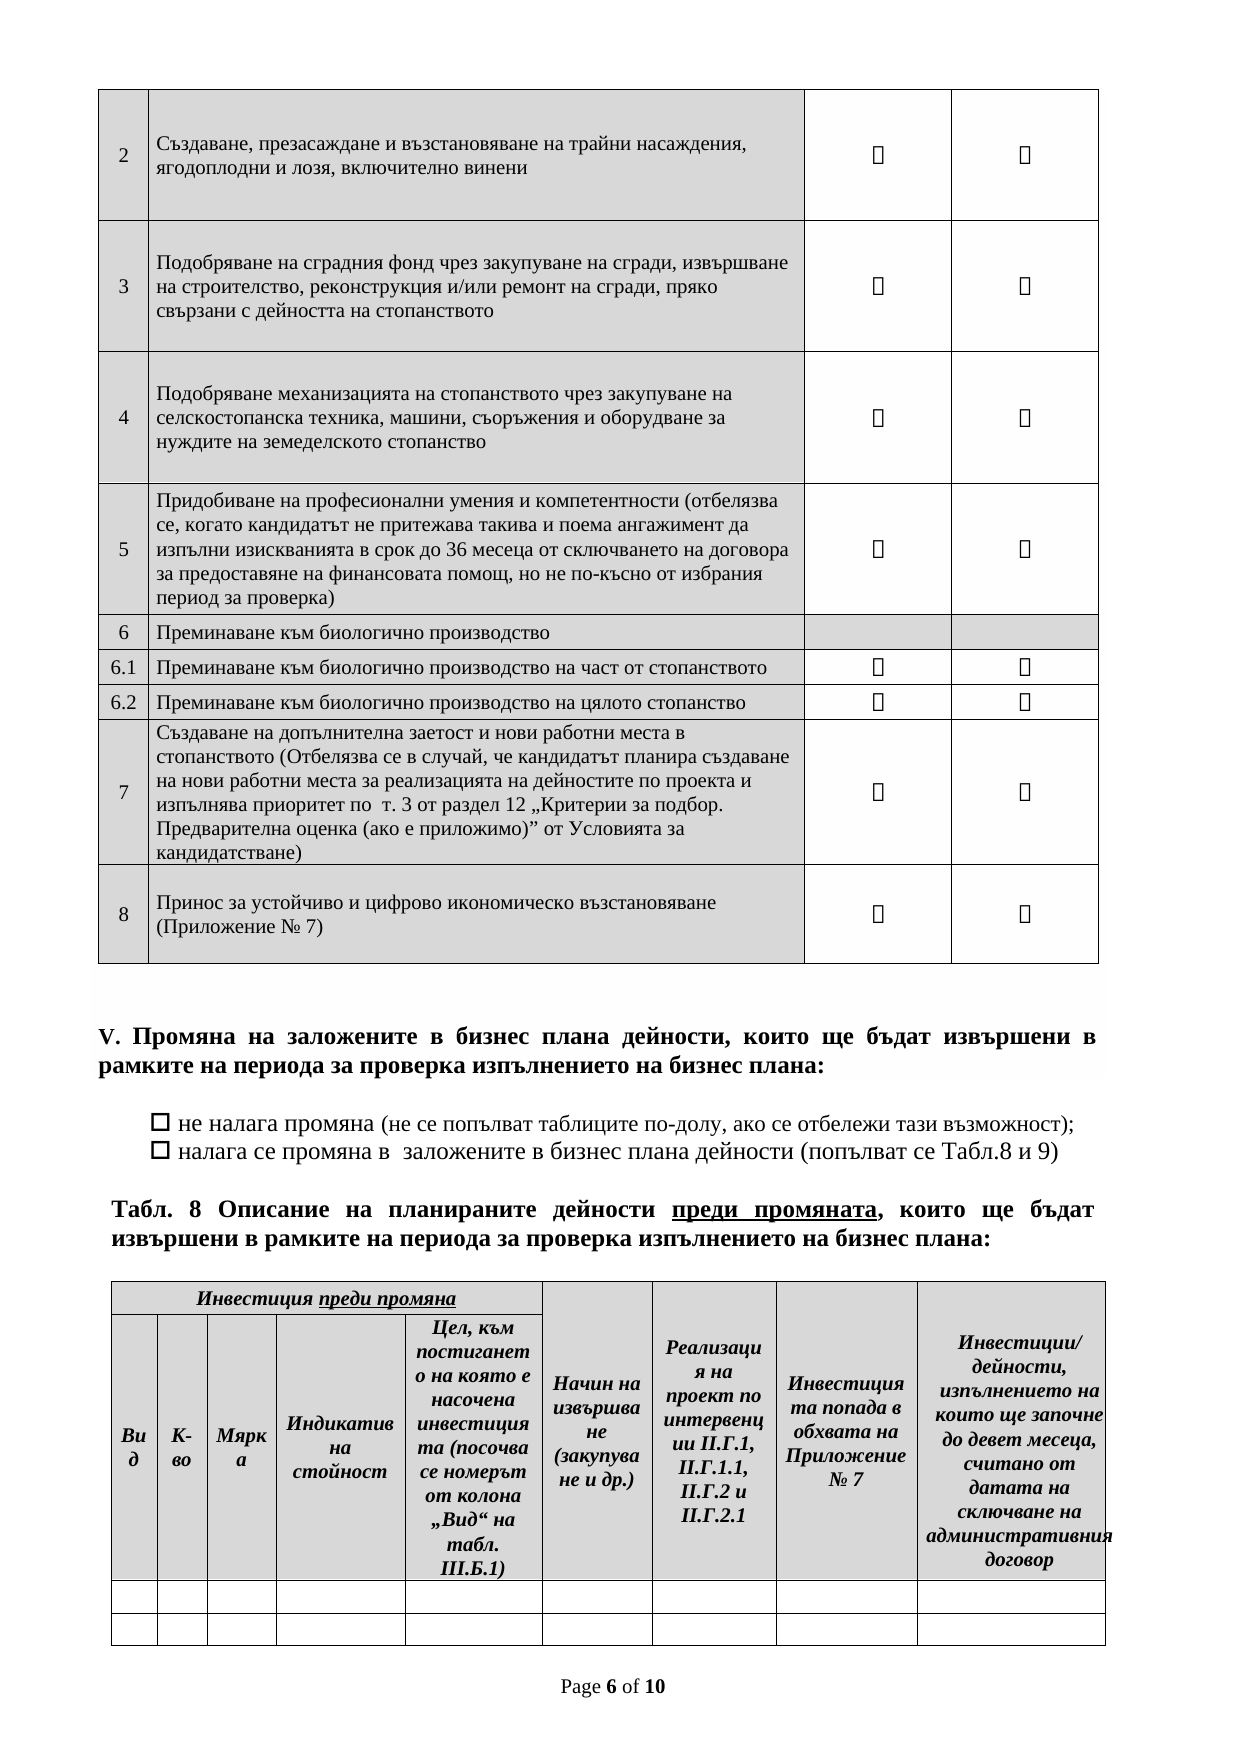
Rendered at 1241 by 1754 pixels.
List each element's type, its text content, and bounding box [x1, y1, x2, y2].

table_cell следните промени (попълват се колони В и В1): [952, 685, 1098, 719]
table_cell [100, 1079, 1106, 1646]
table_cell следните промени (попълват се колони В и В1): [952, 90, 1098, 220]
table_cell следните промени (попълват се колони В и В1): [805, 720, 951, 864]
table_cell следните промени (попълват се колони В и В1): [952, 221, 1098, 351]
table_cell следните промени (попълват се колони В и В1): [805, 90, 951, 220]
table_cell следните промени (попълват се колони В и В1): [805, 484, 951, 614]
table_cell V. Промяна на заложените в бизнес плана дейности, които ще бъдат извършени в рамките на периода за проверка изпълнението на бизнес плана: [91, 964, 1106, 1079]
table_cell следните промени (попълват се колони В и В1): [952, 720, 1098, 864]
table_cell следните промени (попълват се колони В и В1): [952, 352, 1098, 483]
table_cell следните промени (попълват се колони В и В1): [805, 650, 951, 684]
table_cell следните промени (попълват се колони В и В1): [952, 865, 1098, 963]
table_cell следните промени (попълват се колони В и В1): [805, 221, 951, 351]
table_cell следните промени (попълват се колони В и В1): [805, 865, 951, 963]
table_cell следните промени (попълват се колони В и В1): [805, 352, 951, 483]
table_cell следните промени (попълват се колони В и В1): [952, 484, 1098, 614]
table_cell следните промени (попълват се колони В и В1): [805, 685, 951, 719]
table_cell следните промени (попълват се колони В и В1): [952, 650, 1098, 684]
